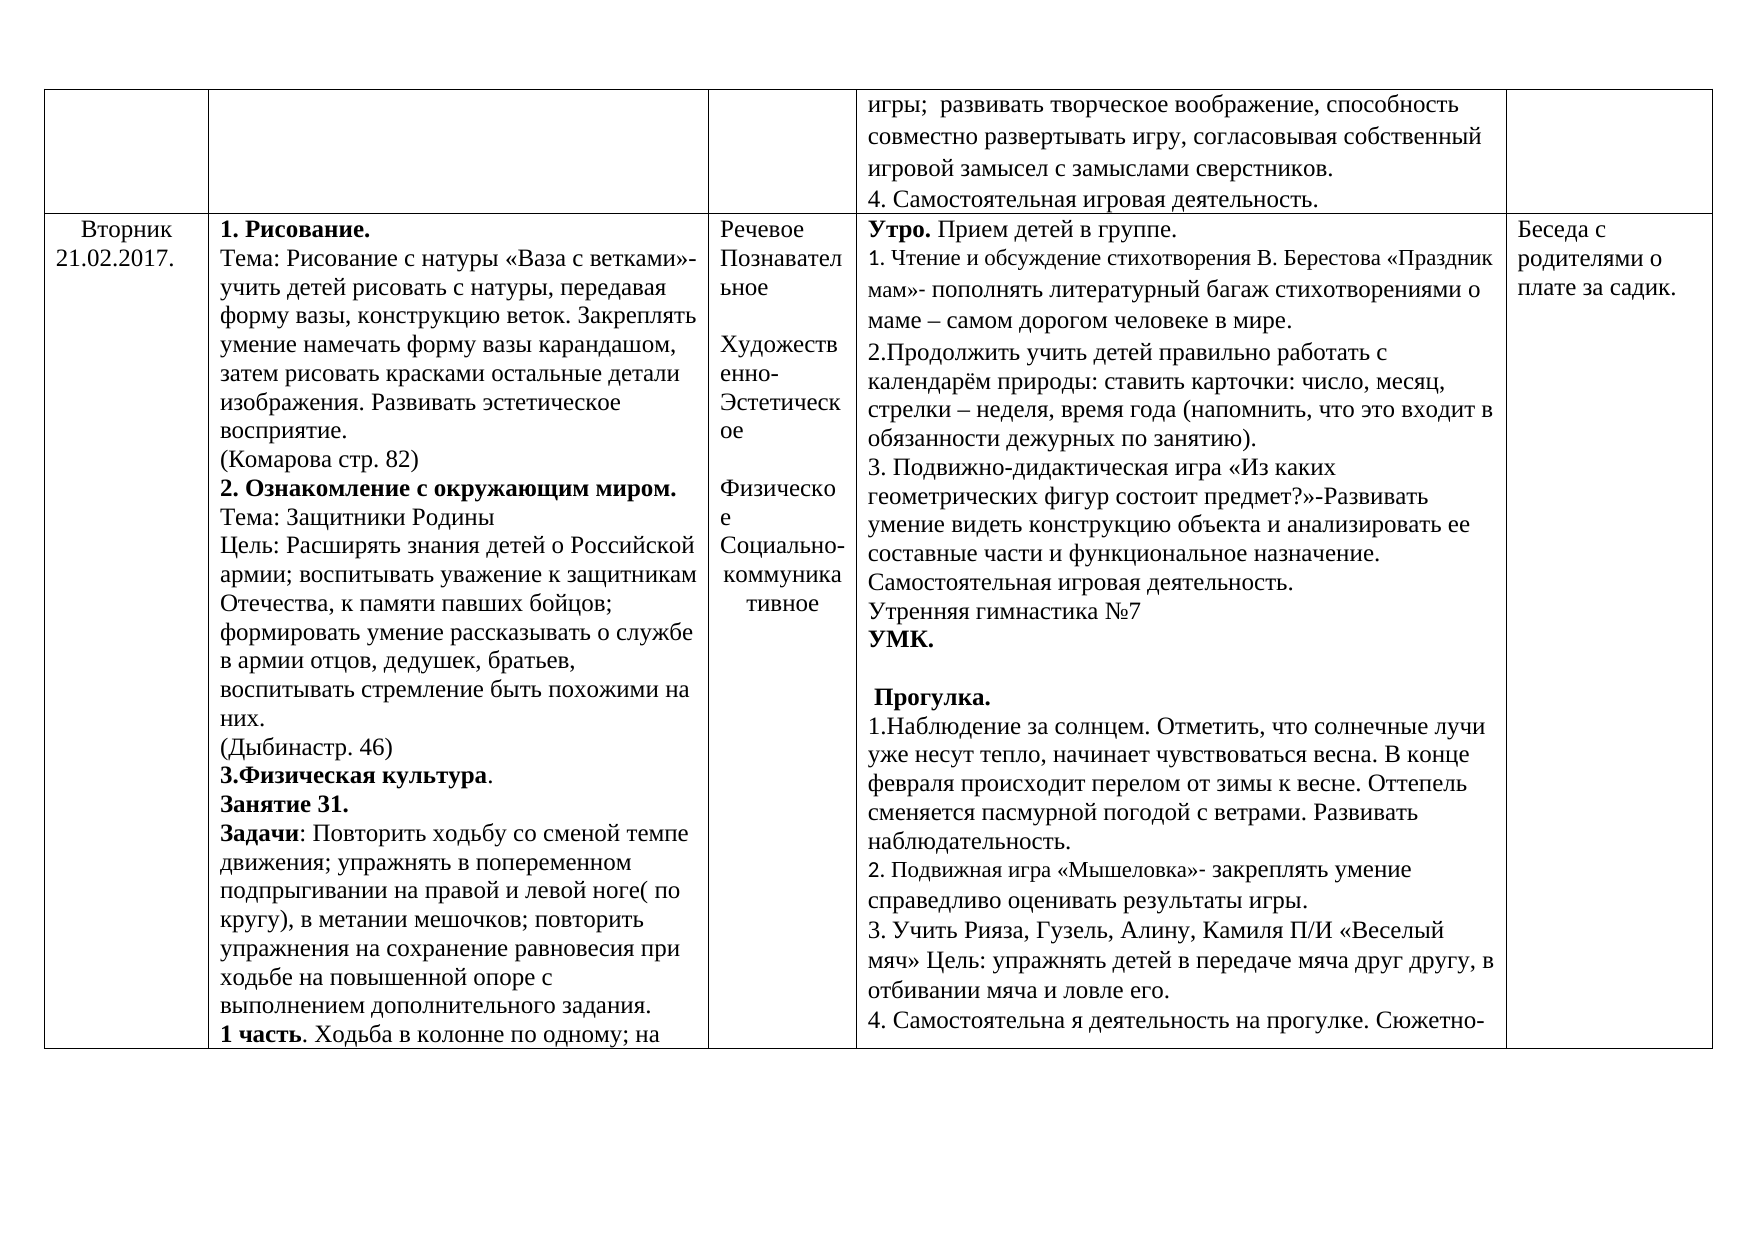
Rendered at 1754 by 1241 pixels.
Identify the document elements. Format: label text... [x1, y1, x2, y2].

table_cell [45, 90, 208, 213]
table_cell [1507, 90, 1712, 213]
table_cell Вторник 21.02.2017. [45, 214, 208, 1048]
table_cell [857, 214, 1506, 1048]
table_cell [209, 214, 708, 1048]
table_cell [709, 214, 856, 1048]
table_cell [209, 90, 708, 213]
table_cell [1507, 214, 1712, 1048]
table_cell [857, 90, 1506, 213]
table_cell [709, 90, 856, 213]
